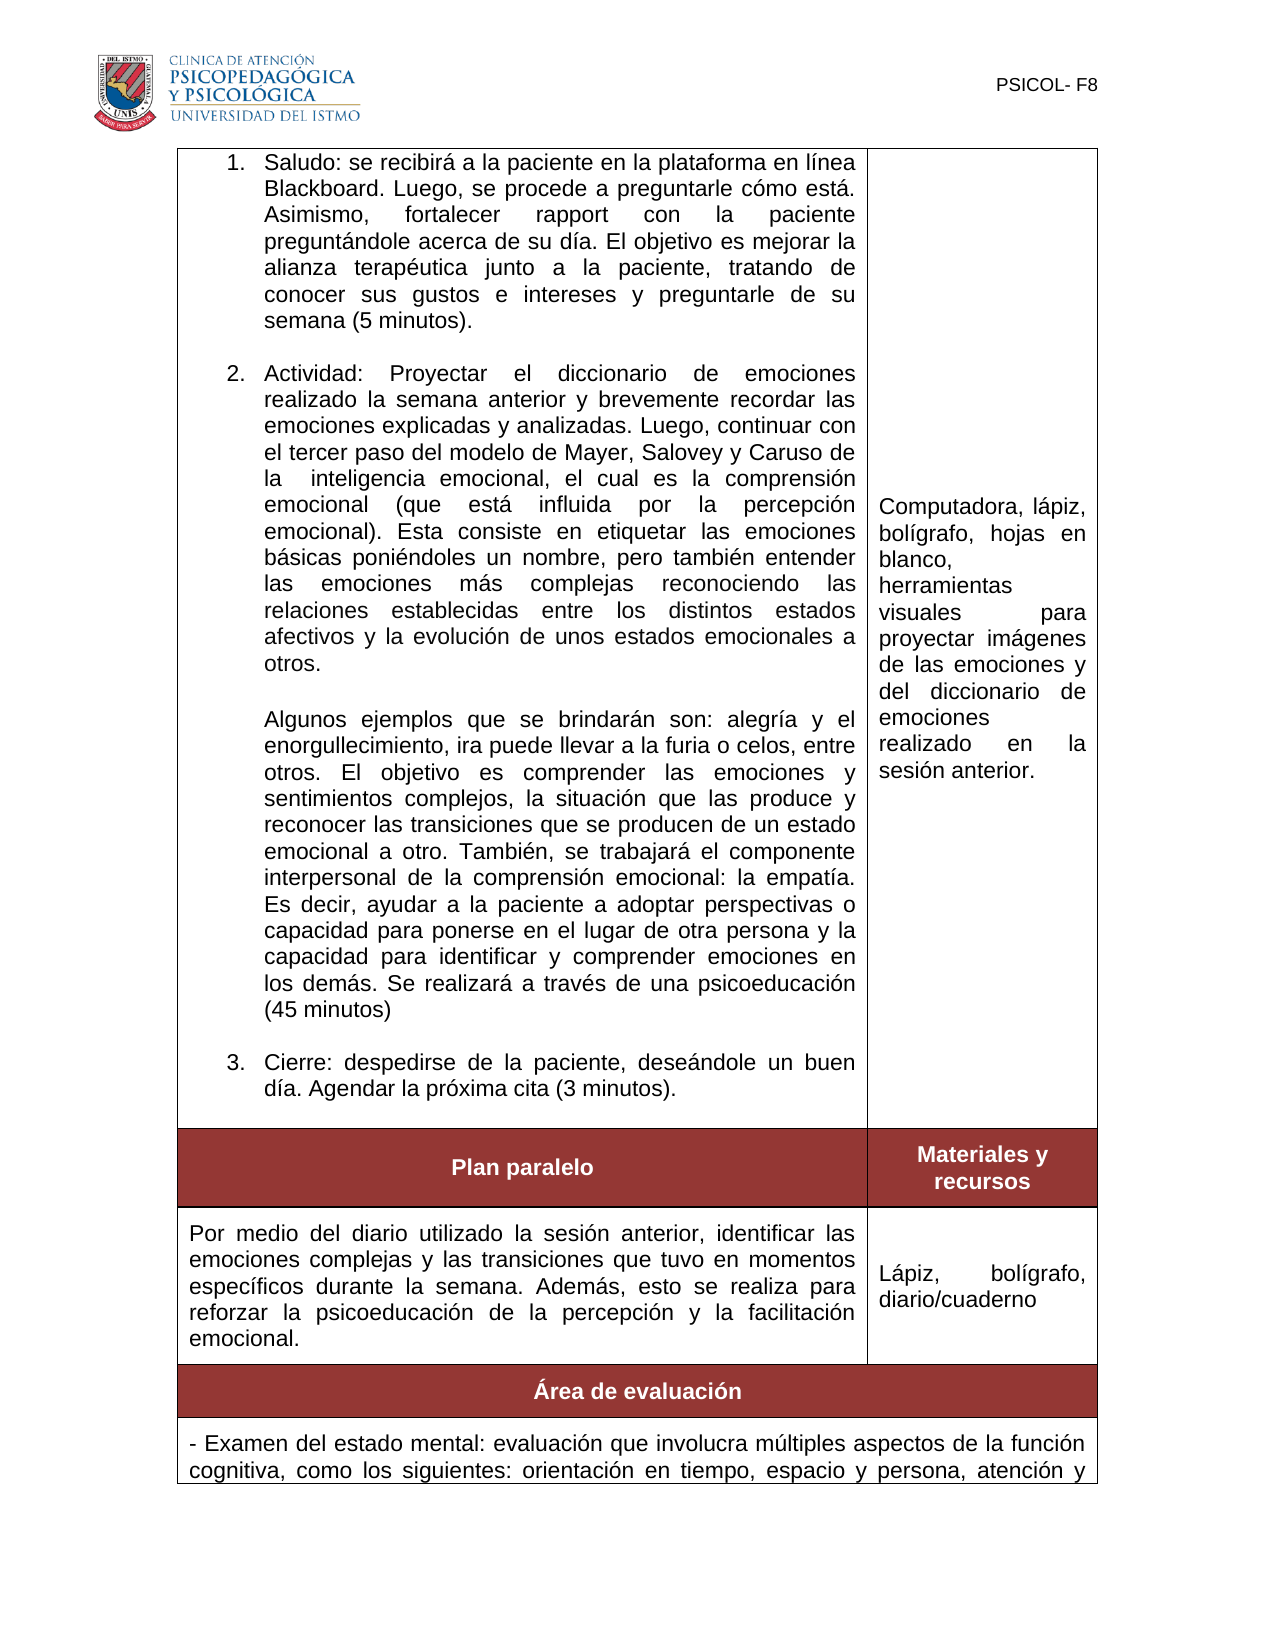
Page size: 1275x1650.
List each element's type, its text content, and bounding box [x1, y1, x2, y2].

table_cell Área de evaluación [178, 1365, 1097, 1417]
picture [42, 25, 422, 166]
table_cell Saludo: se recibirá a la paciente en la plataforma en línea Blackboard. Luego, se procede a preguntarle cómo está. Asimismo, fortalecer rapport con la paciente preguntándole acerca de su día. El objetivo es mejorar la alianza terapéutica junto a la paciente, tratando de conocer sus gustos e intereses y preguntarle de su semana (5 minutos). Actividad: Proyectar el diccionario de emociones realizado la semana anterior y brevemente recordar las emociones explicadas y analizadas. Luego, continuar con el tercer paso del modelo de Mayer, Salovey y Caruso de la inteligencia emocional, el cual es la comprensión emocional (que está influida por la percepción emocional). Esta consiste en etiquetar las emociones básicas poniéndoles un nombre, pero también entender las emociones más complejas reconociendo las relaciones establecidas entre los distintos estados afectivos y la evolución de unos estados emocionales a otros. Algunos ejemplos que se brindarán son: alegría y el enorgullecimiento, ira puede llevar a la furia o celos, entre otros. El objetivo es comprender las emociones y sentimientos complejos, la situación que las produce y reconocer las transiciones que se producen de un estado emocional a otro. También, se trabajará el componente interpersonal de la comprensión emocional: la empatía. Es decir, ayudar a la paciente a adoptar perspectivas o capacidad para ponerse en el lugar de otra persona y la capacidad para identificar y comprender emociones en los demás. Se realizará a través de una psicoeducación (45 minutos) Cierre: despedirse de la paciente, deseándole un buen día. Agendar la próxima cita (3 minutos). [178, 149, 867, 1128]
table_cell Por medio del diario utilizado la sesión anterior, identificar las emociones complejas y las transiciones que tuvo en momentos específicos durante la semana. Además, esto se realiza para reforzar la psicoeducación de la percepción y la facilitación emocional. [178, 1208, 867, 1364]
table_cell Materiales y recursos [868, 1129, 1097, 1206]
table_cell Plan paralelo [178, 1129, 867, 1206]
table_cell Lápiz, bolígrafo, diario/cuaderno [868, 1208, 1097, 1364]
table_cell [178, 1418, 1097, 1483]
table_cell Computadora, lápiz, bolígrafo, hojas en blanco, herramientas visuales para proyectar imágenes de las emociones y del diccionario de emociones realizado en la sesión anterior. [868, 149, 1097, 1128]
